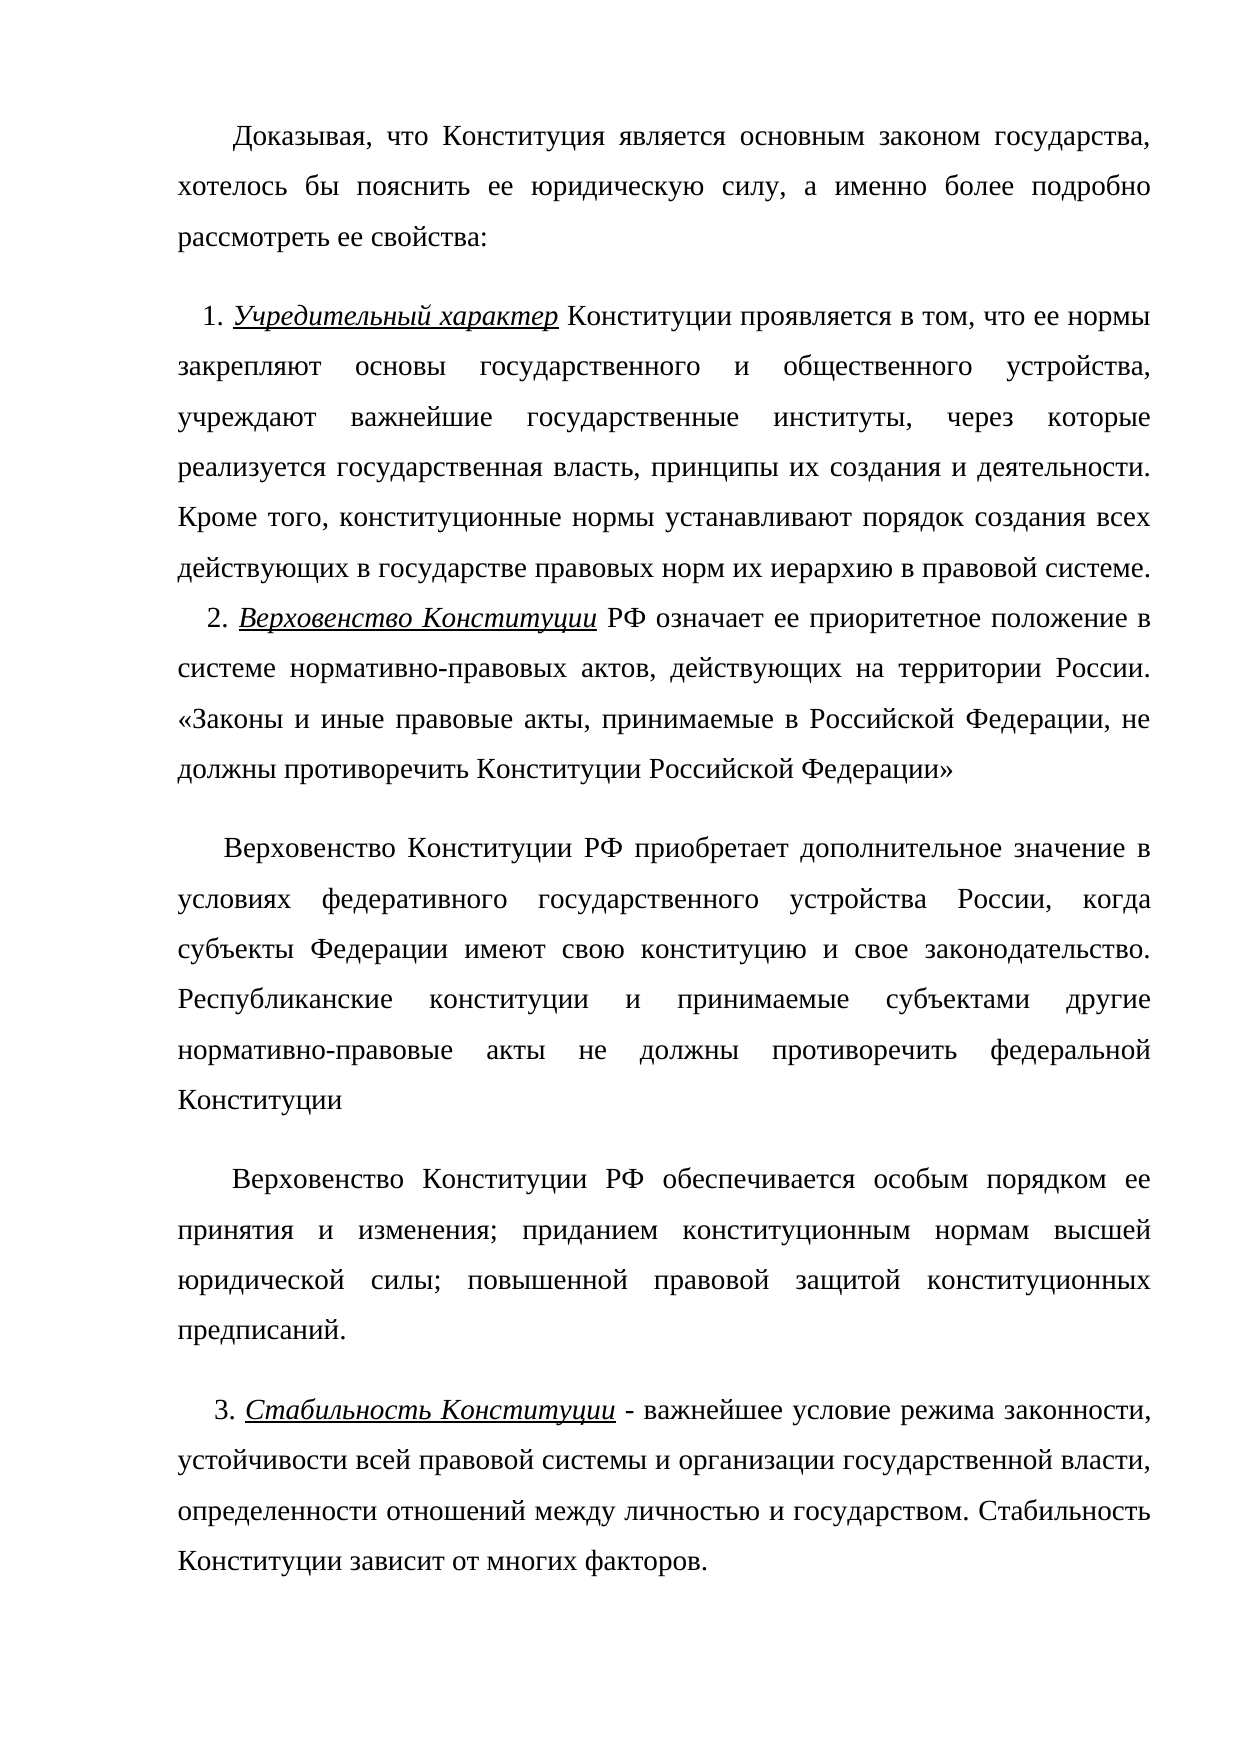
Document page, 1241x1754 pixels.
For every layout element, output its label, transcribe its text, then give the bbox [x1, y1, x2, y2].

text 1. Учредительный характер Конституции проявляется в том, что ее нормы закрепляют основы государственного и общественного устройства, учреждают важнейшие государственные институты, через которые реализуется государственная власть, принципы их создания и деятельности. Кроме того, конституционные нормы устанавливают порядок создания всех действующих в государстве правовых норм их иерархию в правовой системе. 2. Верховенство Конституции РФ означает ее приоритетное положение в системе нормативно-правовых актов, действующих на территории России. «Законы и иные правовые акты, принимаемые в Российской Федерации, не должны противоречить Конституции Российской Федерации» [177, 298, 1152, 784]
text 3. Стабильность Конституции - важнейшее условие режима законности, устойчивости всей правовой системы и организации государственной власти, определенности отношений между личностью и государством. Стабильность Конституции зависит от многих факторов. [177, 1392, 1152, 1576]
text Доказывая, что Конституция является основным законом государства, хотелось бы пояснить ее юридическую силу, а именно более подробно рассмотреть ее свойства: [177, 118, 1152, 252]
text Верховенство Конституции РФ приобретает дополнительное значение в условиях федеративного государственного устройства России, когда субъекты Федерации имеют свою конституцию и свое законодательство. Республиканские конституции и принимаемые субъектами другие нормативно-правовые акты не должны противоречить федеральной Конституции [177, 831, 1152, 1116]
text Верховенство Конституции РФ обеспечивается особым порядком ее принятия и изменения; приданием конституционным нормам высшей юридической силы; повышенной правовой защитой конституционных предписаний. [177, 1162, 1152, 1346]
